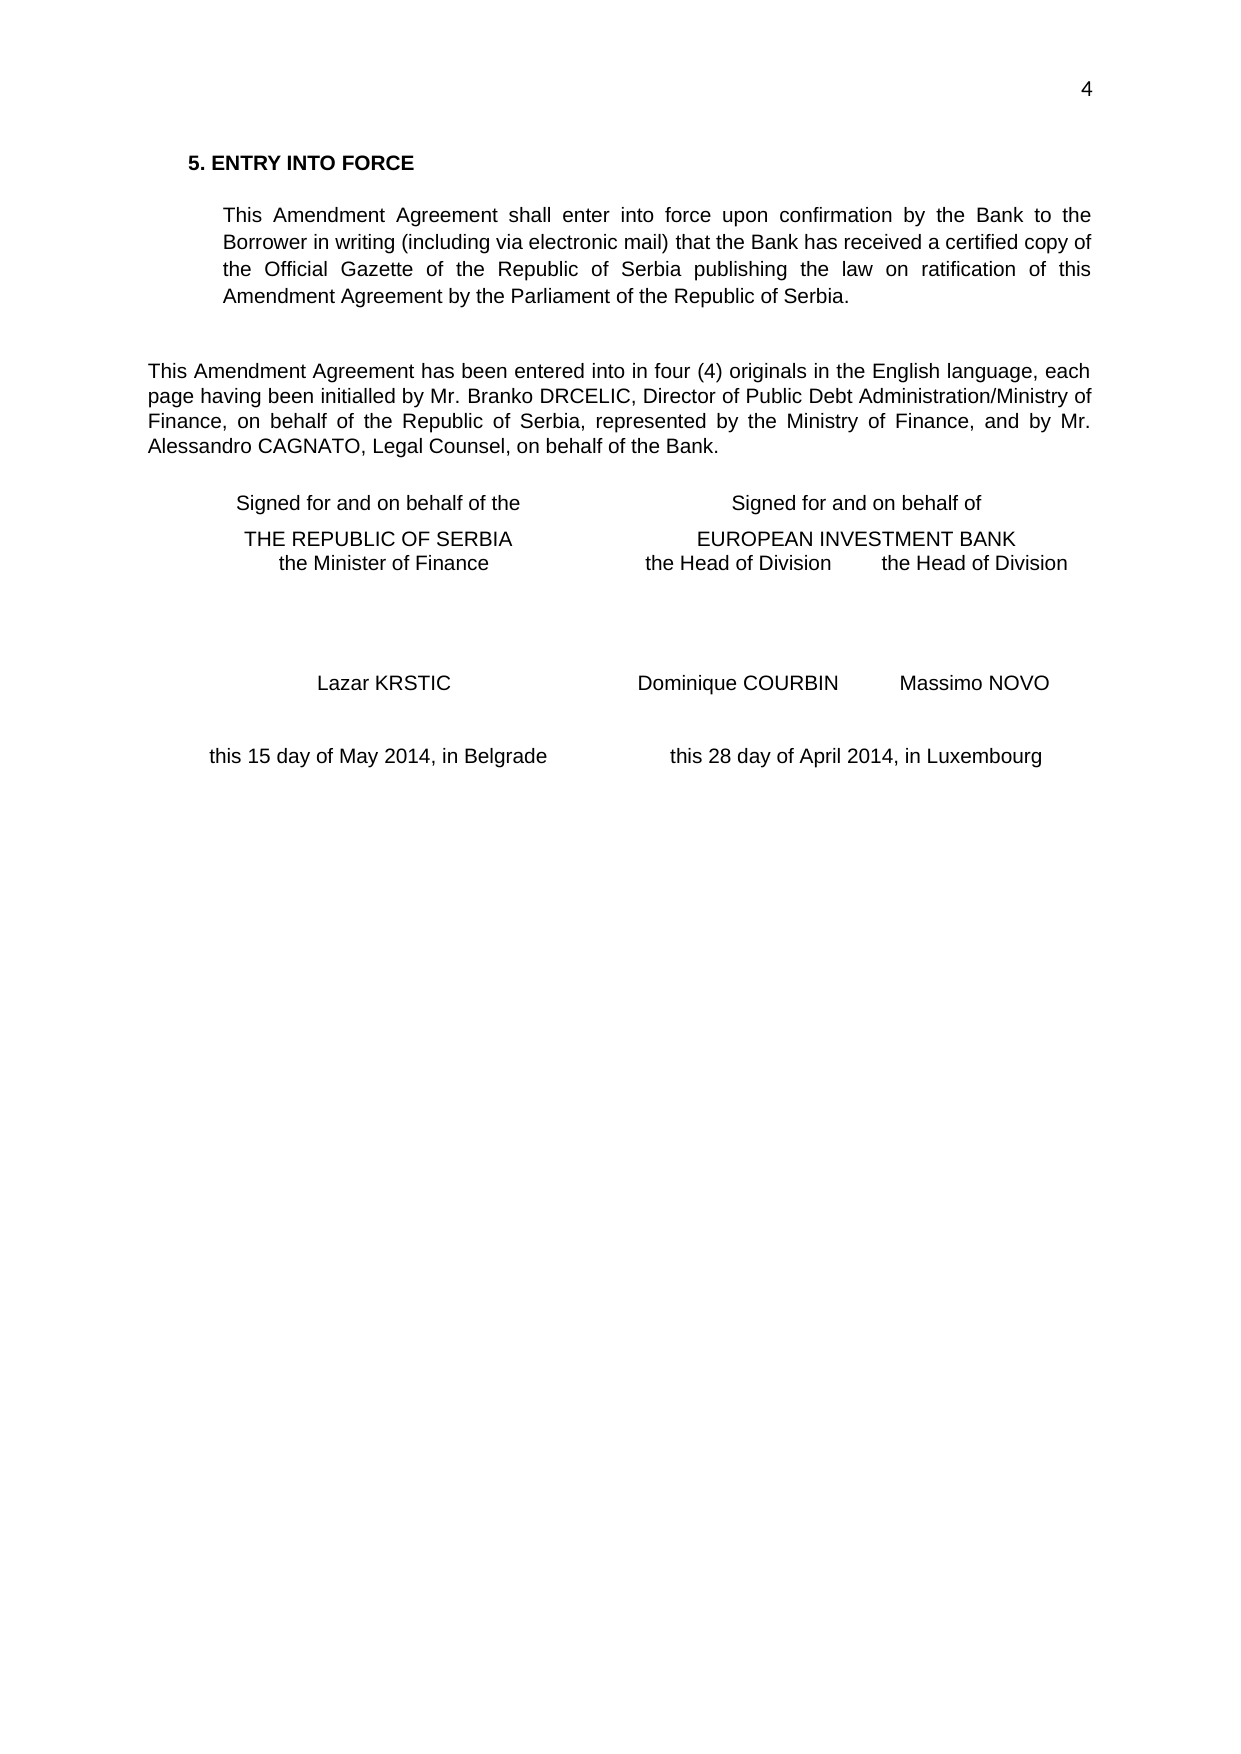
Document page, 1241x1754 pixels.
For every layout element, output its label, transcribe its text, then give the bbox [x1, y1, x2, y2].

table_header Signed for and on behalf of [620, 483, 1093, 527]
table_header Signed for and on behalf of the [136, 483, 620, 527]
table_cell EUROPEAN INVESTMENT BANK the Head of Division the Head of Division Dominique COURBIN Massimo NOVO this 28 day of April 2014, in Luxembourg [620, 527, 1093, 791]
list This Amendment Agreement shall enter into force upon confirmation by the Bank to the Borrower in writing (including via electronic mail) that the Bank has received a certified copy of the Official Gazette of the Republic of Serbia publishing the law on ratification of this Amendment Agreement by the Parliament of the Republic of Serbia. [223, 200, 1093, 308]
table_cell THE REPUBLIC OF SERBIA the Minister of Finance Lazar KRSTIC this 15 day of Маy 2014, in Belgrade [136, 527, 620, 791]
text This Amendment Agreement has been entered into in four (4) originals in the English language, each page having been initialled by Mr. Branko DRCELIC, Director of Public Debt Administration/Ministry of Finance, on behalf of the Republic of Serbia, represented by the Ministry of Finance, and by Mr. Alessandro CAGNATO, Legal Counsel, on behalf of the Bank. [148, 358, 1093, 458]
text 5. ENTRY INTO FORCE [148, 148, 1093, 175]
